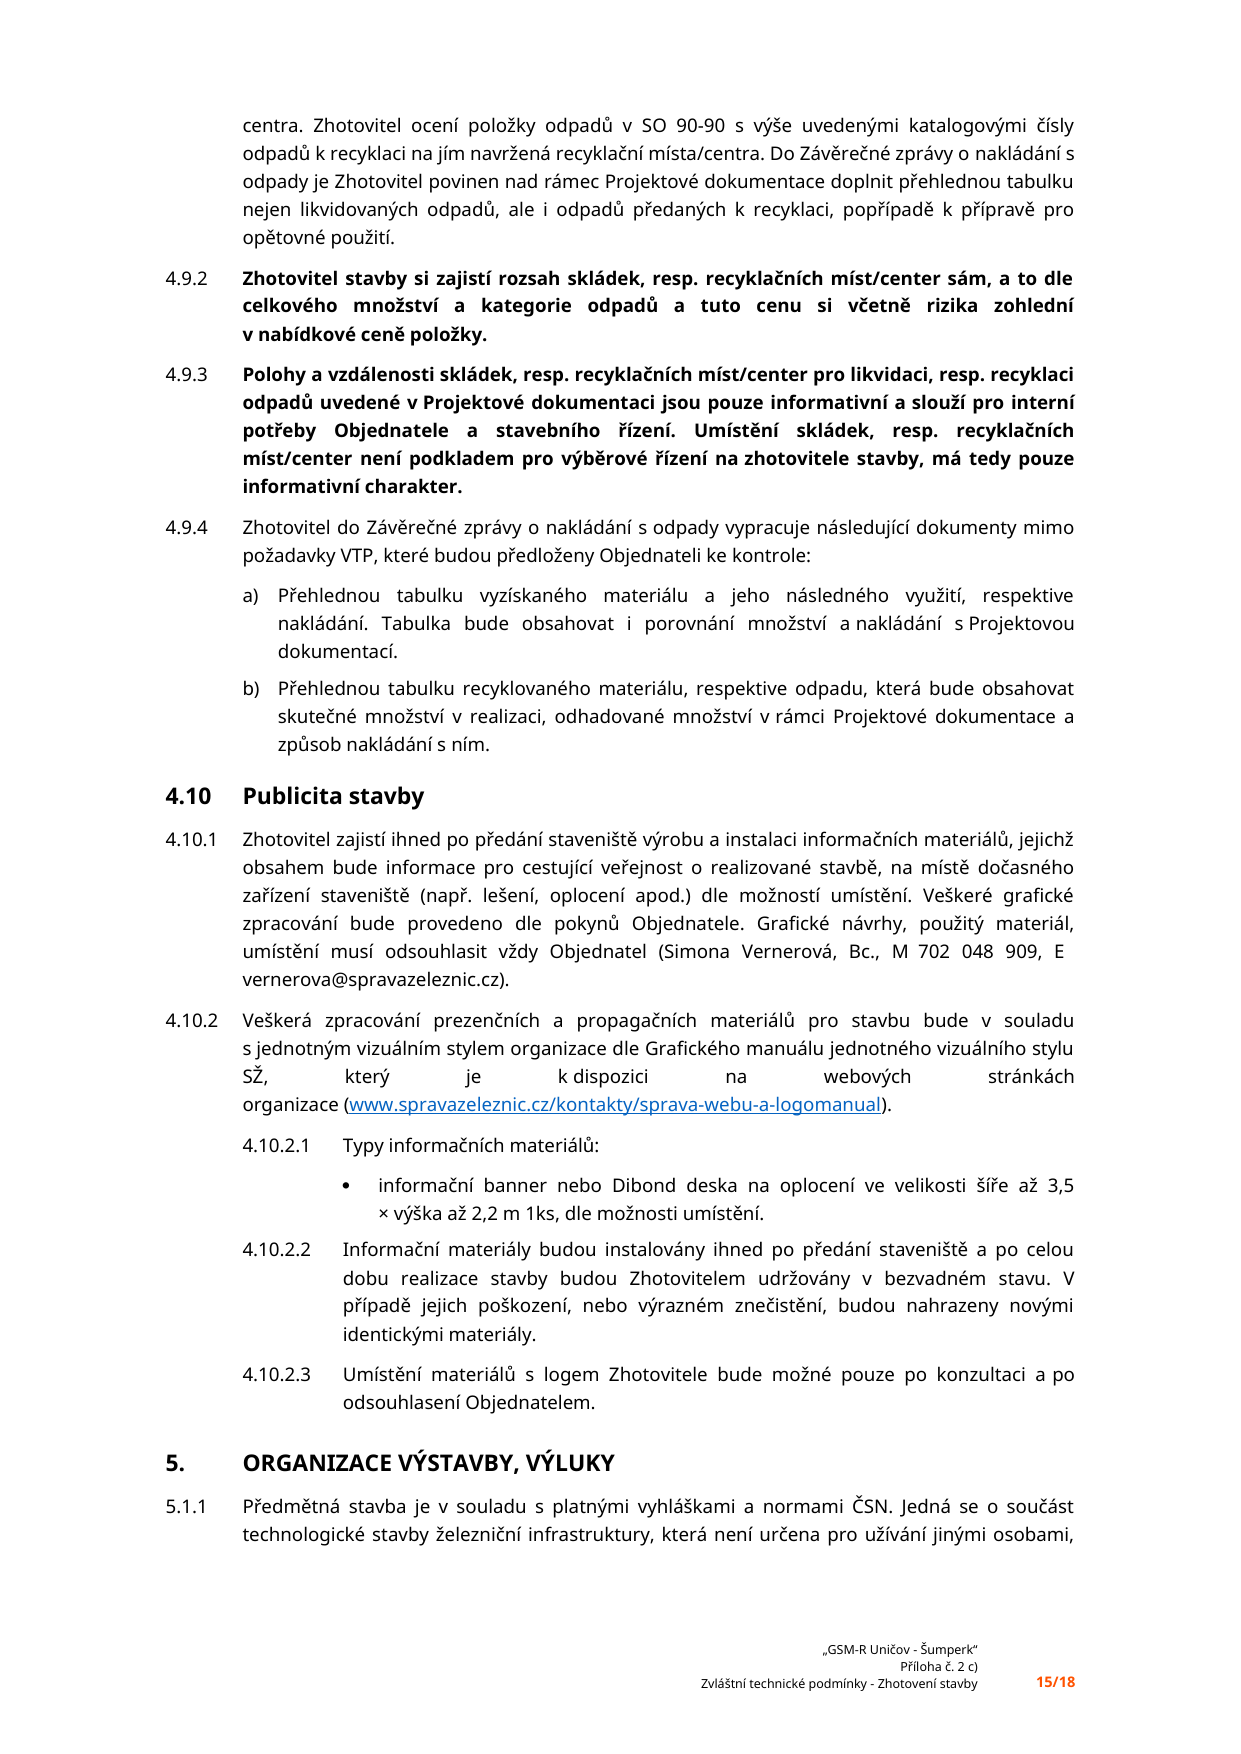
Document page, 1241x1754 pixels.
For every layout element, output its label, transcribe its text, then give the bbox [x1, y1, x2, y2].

list Přehlednou tabulku vyzískaného materiálu a jeho následného využití, respektive nakládání. Tabulka bude obsahovat i porovnání množství a nakládání s Projektovou dokumentací. [242, 582, 1075, 664]
text ORGANIZACE VÝSTAVBY, VÝLUKY [165, 1447, 1075, 1478]
text Zhotovitel stavby si zajistí rozsah skládek, resp. recyklačních míst/center sám, a to dle celkového množství a kategorie odpadů a tuto cenu si včetně rizika zohlední v nabídkové ceně položky. [165, 265, 1075, 346]
text Polohy a vzdálenosti skládek, resp. recyklačních míst/center pro likvidaci, resp. recyklaci odpadů uvedené v Projektové dokumentaci jsou pouze informativní a slouží pro interní potřeby Objednatele a stavebního řízení. Umístění skládek, resp. recyklačních míst/center není podkladem pro výběrové řízení na zhotovitele stavby, má tedy pouze informativní charakter. [165, 361, 1075, 499]
text Umístění materiálů s logem Zhotovitele bude možné pouze po konzultaci a po odsouhlasení Objednatelem. [242, 1361, 1075, 1415]
text Zhotovitel do Závěrečné zprávy o nakládání s odpady vypracuje následující dokumenty mimo požadavky VTP, které budou předloženy Objednateli ke kontrole: [165, 514, 1075, 567]
text Publicita stavby [165, 780, 1075, 811]
text Veškerá zpracování prezenčních a propagačních materiálů pro stavbu bude v souladu s jednotným vizuálním stylem organizace dle Grafického manuálu jednotného vizuálního stylu SŽ, který je k dispozici na webových stránkách organizace (www.spravazeleznic.cz/kontakty/sprava-webu-a-logomanual). [165, 1007, 1075, 1117]
list informační banner nebo Dibond deska na oplocení ve velikosti šíře až 3,5 × výška až 2,2 m 1ks, dle možnosti umístění. [343, 1172, 1075, 1226]
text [165, 1493, 1075, 1547]
text Přehlednou tabulku recyklovaného materiálu, respektive odpadu, která bude obsahovat skutečné množství v realizaci, odhadované množství v rámci Projektové dokumentace a způsob nakládání s ním. [242, 675, 1075, 756]
text Informační materiály budou instalovány ihned po předání staveniště a po celou dobu realizace stavby budou Zhotovitelem udržovány v bezvadném stavu. V případě jejich poškození, nebo výrazném znečistění, budou nahrazeny novými identickými materiály. [242, 1237, 1075, 1346]
text Zhotovitel zajistí ihned po předání staveniště výrobu a instalaci informačních materiálů, jejichž obsahem bude informace pro cestující veřejnost o realizované stavbě, na místě dočasného zařízení staveniště (např. lešení, oplocení apod.) dle možností umístění. Veškeré grafické zpracování bude provedeno dle pokynů Objednatele. Grafické návrhy, použitý materiál, umístění musí odsouhlasit vždy Objednatel (Simona Vernerová, Bc., M 702 048 909, E vernerova@spravazeleznic.cz). [165, 827, 1075, 992]
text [165, 112, 1075, 250]
text Typy informačních materiálů: [242, 1132, 1075, 1157]
